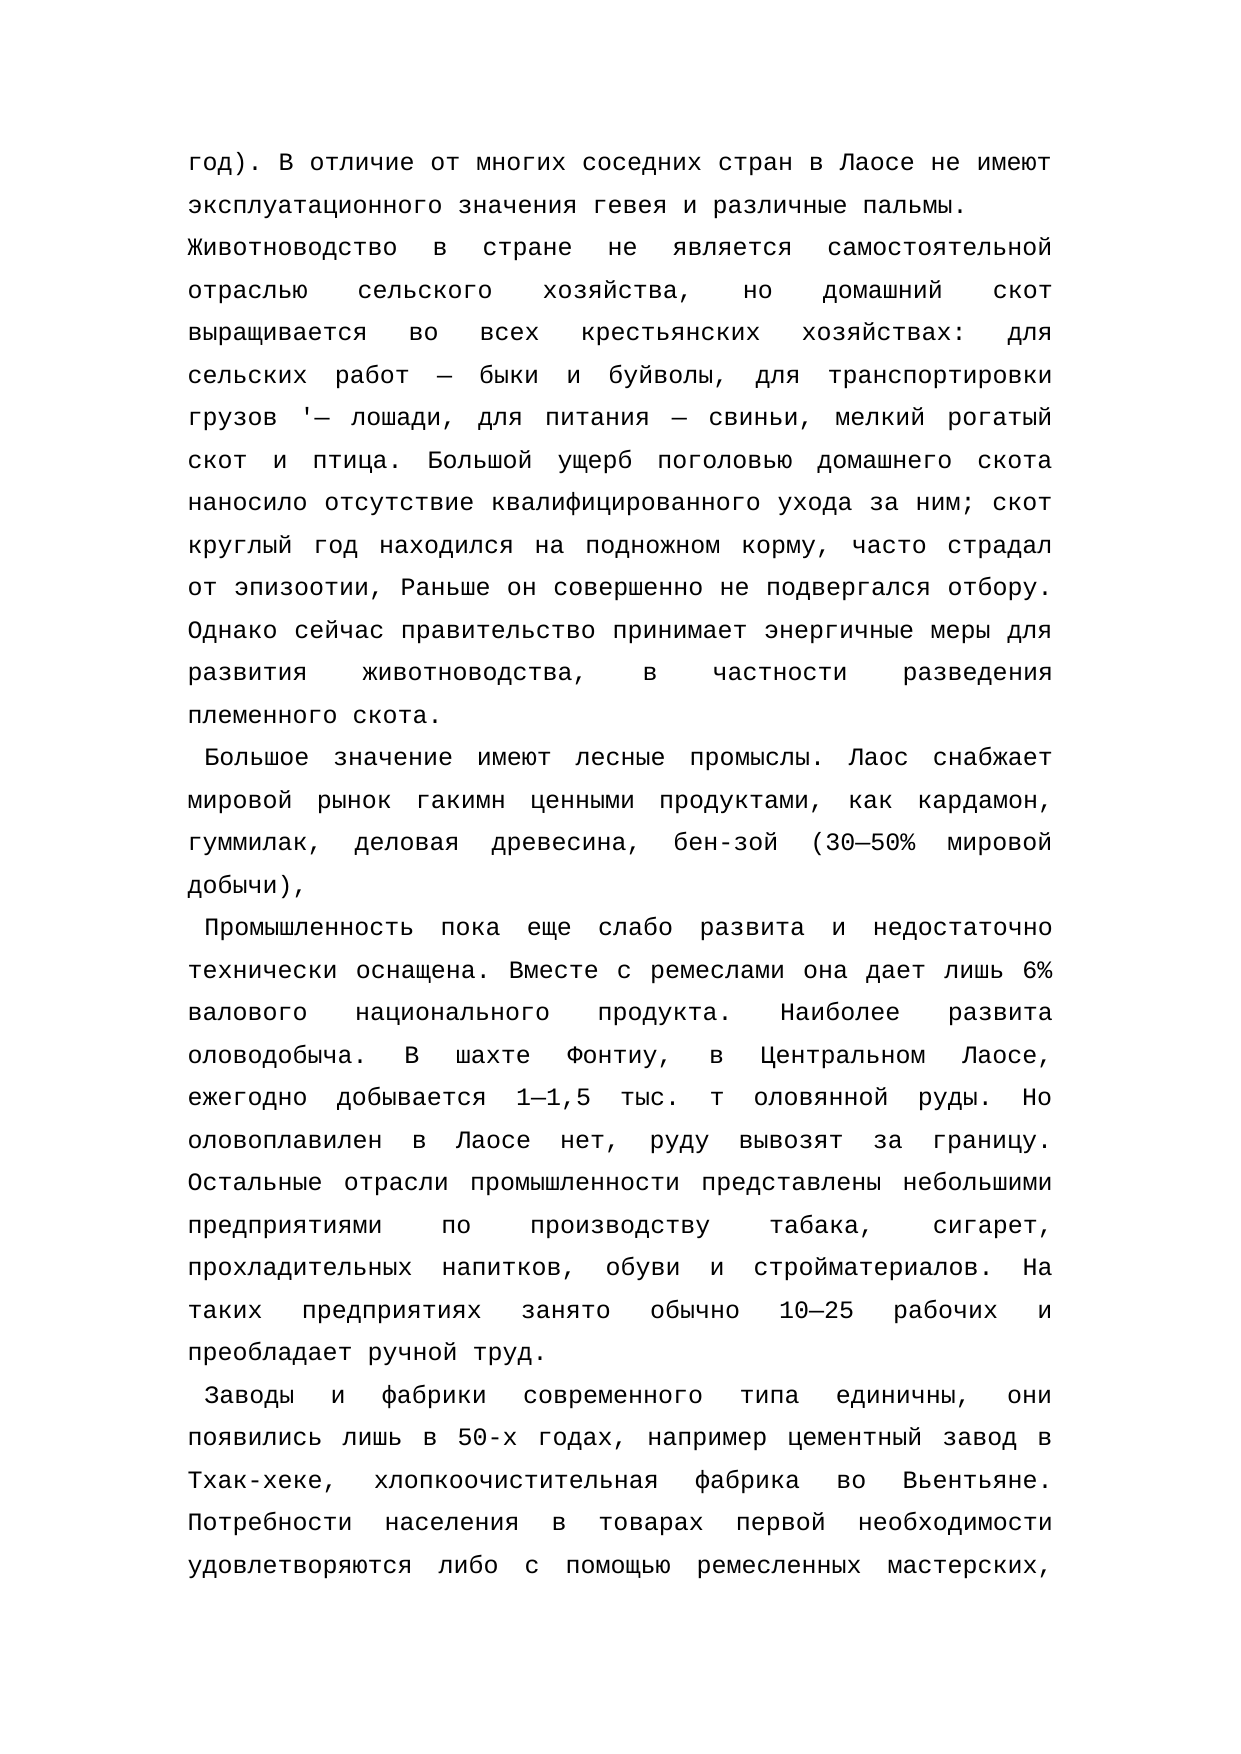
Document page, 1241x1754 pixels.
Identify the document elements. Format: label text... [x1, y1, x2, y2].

text Большое значение имеют лесные промыслы. Лаос снабжает мировой рынок гакимн ценными продуктами, как кардамон, гуммилак, деловая древесина, бен-зой (30—50% мировой добычи), [187, 745, 1053, 901]
text Промышленность пока еще слабо развита и недостаточно технически оснащена. Вместе с ремеслами она дает лишь 6% валового национального продукта. Наиболее развита оловодобыча. В шахте Фонтиу, в Центральном Лаосе, ежегодно добывается 1—1,5 тыс. т оловянной руды. Но оловоплавилен в Лаосе нет, руду вывозят за границу. Остальные отрасли промышленности представлены небольшими предприятиями по производству табака, сигарет, прохладительных напитков, обуви и стройматериалов. На таких предприятиях занято обычно 10—25 рабочих и преобладает ручной труд. [187, 915, 1053, 1368]
text Животноводство в стране не является самостоятельной отраслью сельского хозяйства, но домашний скот выращивается во всех крестьянских хозяйствах: для сельских работ — быки и буйволы, для транспортировки грузов '— лошади, для питания — свиньи, мелкий рогатый скот и птица. Большой ущерб поголовью домашнего скота наносило отсутствие квалифицированного ухода за ним; скот круглый год находился на подножном корму, часто страдал от эпизоотии, Раньше он совершенно не подвергался отбору. Однако сейчас правительство принимает энергичные меры для развития животноводства, в частности разведения племенного скота. [187, 235, 1053, 731]
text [187, 150, 1053, 221]
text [187, 1382, 1053, 1581]
